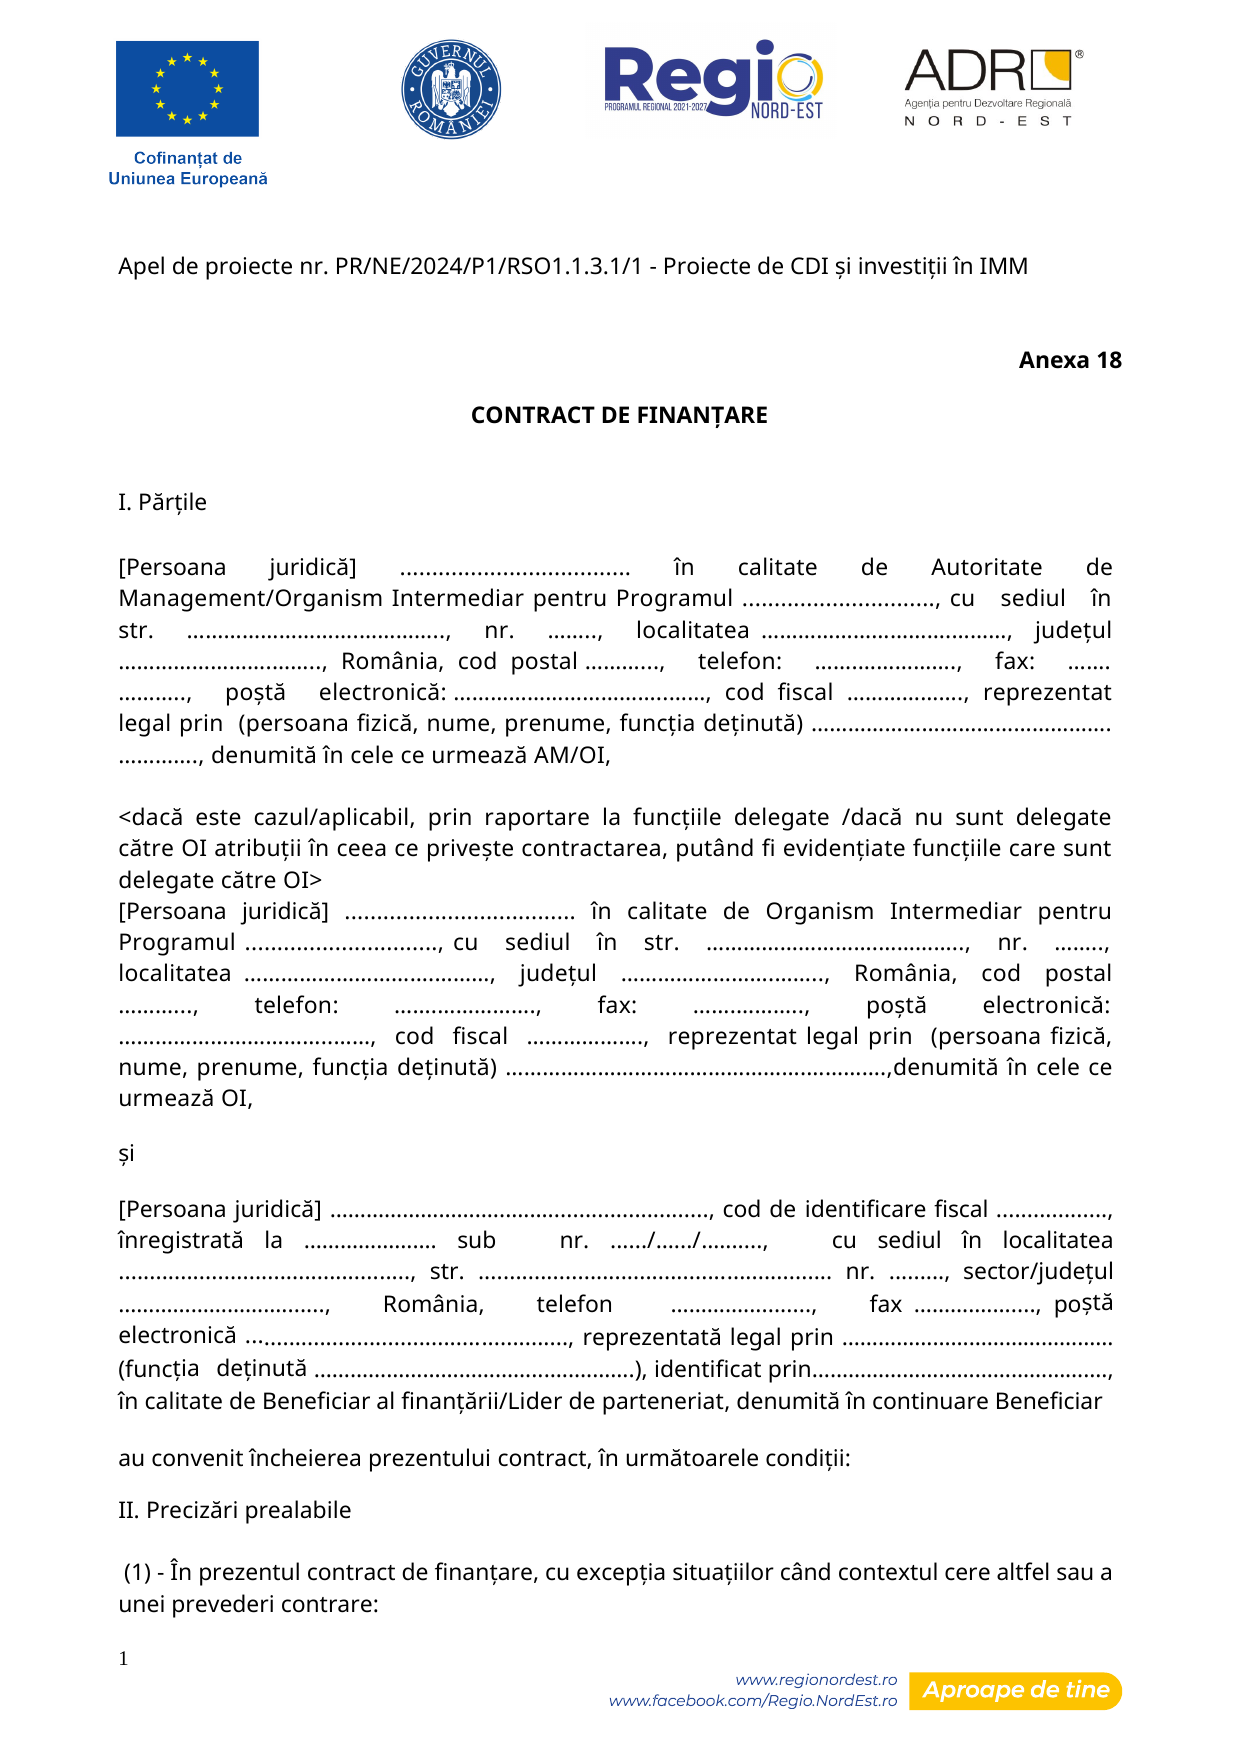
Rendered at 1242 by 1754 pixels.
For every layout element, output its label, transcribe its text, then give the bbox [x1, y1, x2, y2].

text (1) - În prezentul contract de finanțare, cu excepția situațiilor când contextul cere altfel sau a unei prevederi contrare: [118, 1556, 1114, 1619]
text [Persoana juridică] .................................... în calitate de Organism Intermediar pentru Programul .............................., cu sediul în str. ……………………….………….., nr. …….., localitatea ………………………….………, județul …………………….…….., România, cod postal ………..., telefon: …….……………., fax: …….……….., poștă electronică: ……………………………..……, cod fiscal ………………., reprezentat legal prin (persoana fizică, nume, prenume, funcția deținută) ………………………………………….………….,denumită în cele ce urmează OI, [118, 895, 1114, 1113]
picture [400, 38, 502, 140]
text CONTRACT DE FINANȚARE [118, 402, 1120, 427]
text Apel de proiecte nr. PR/NE/2024/P1/RSO1.1.3.1/1 - Proiecte de CDI și investiții în IMM [118, 250, 1127, 281]
picture [99, 24, 276, 203]
text Anexa 18 [118, 344, 1122, 375]
text au convenit încheierea prezentului contract, în următoarele condiții: [118, 1442, 1122, 1473]
text [Persoana juridică] ………………………...…….........................., cod de identificare fiscal .................., înregistrată la …………………. sub nr. ....../….../…......., cu sediul în localitatea ..............................................., str. ......................................................... nr. ........., sector/județul ………………………......., România, telefon …………..........., fax ………….…...., poștă electronică ...................................................., reprezentată legal prin ………………………………………(funcția deținută ………………………………..…..……….), identificat prin…………………………………………., în calitate de Beneficiar al finanțării/Lider de parteneriat, denumită în continuare Beneficiar [118, 1192, 1114, 1416]
text [Persoana juridică] .................................... în calitate de Autoritate de Management/Organism Intermediar pentru Programul .............................., cu sediul în str. ……………………….………….., nr. …….., localitatea ………………………….………, județul …………………….…….., România, cod postal ………..., telefon: …….……………., fax: …….……….., poștă electronică: ……………………………..……, cod fiscal ………………., reprezentat legal prin (persoana fizică, nume, prenume, funcția deținută) ………………………………………….…………., denumită în cele ce urmează AM/OI, [118, 551, 1114, 770]
text <dacă este cazul/aplicabil, prin raportare la funcțiile delegate /dacă nu sunt delegate către OI atribuții în ceea ce privește contractarea, putând fi evidențiate funcțiile care sunt delegate către OI> [118, 801, 1114, 895]
text I. Părţile [118, 490, 1114, 515]
picture [584, 22, 837, 139]
text și [118, 1141, 1122, 1166]
text II. Precizări prealabile [118, 1494, 1122, 1525]
picture [904, 49, 1084, 126]
